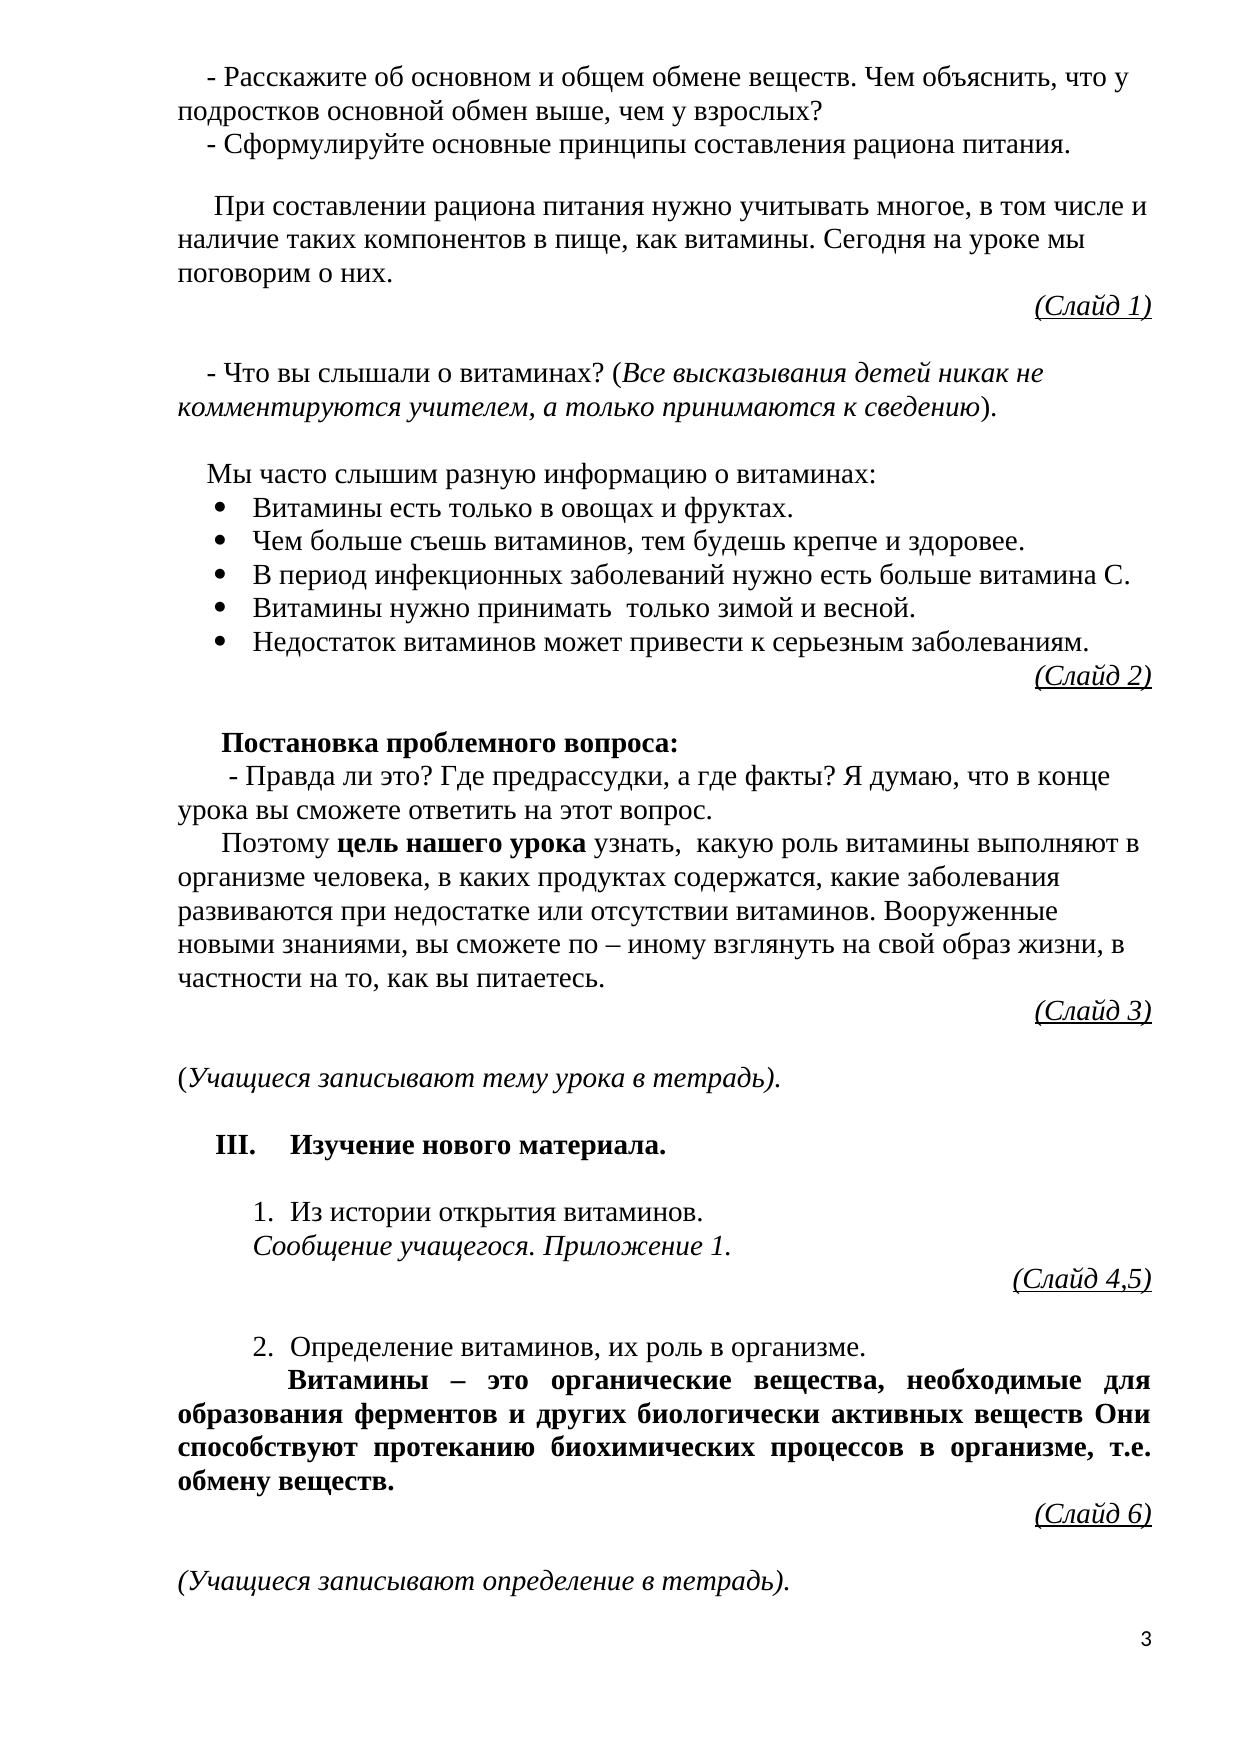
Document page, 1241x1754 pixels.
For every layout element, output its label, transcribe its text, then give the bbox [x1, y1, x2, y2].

list Изучение нового материала. [215, 1127, 1152, 1161]
text (Учащиеся записывают тему урока в тетрадь). [177, 1060, 1152, 1094]
list Определение витаминов, их роль в организме. [252, 1329, 1152, 1362]
text - Что вы слышали о витаминах? (Все высказывания детей никак не комментируются учителем, а только принимаются к сведению). [177, 356, 1152, 423]
list Чем больше съешь витаминов, тем будешь крепче и здоровее. [215, 523, 1152, 557]
text При составлении рациона питания нужно учитывать многое, в том числе и наличие таких компонентов в пище, как витамины. Сегодня на уроке мы поговорим о них. [177, 188, 1152, 288]
text - Сформулируйте основные принципы составления рациона питания. [177, 126, 1152, 160]
text (Слайд 6) [177, 1496, 1152, 1530]
list Витамины есть только в овощах и фруктах. [215, 490, 1152, 523]
text Постановка проблемного вопроса: [177, 725, 1152, 758]
text (Слайд 3) [177, 993, 1152, 1027]
list Недостаток витаминов может привести к серьезным заболеваниям. [215, 624, 1152, 658]
text (Слайд 4,5) [177, 1262, 1152, 1295]
text (Слайд 1) [177, 288, 1152, 322]
text (Слайд 2) [177, 658, 1152, 691]
text Мы часто слышим разную информацию о витаминах: [177, 456, 1152, 490]
list В период инфекционных заболеваний нужно есть больше витамина С. [215, 557, 1152, 591]
text Сообщение учащегося. Приложение 1. [252, 1228, 1152, 1262]
text - Расскажите об основном и общем обмене веществ. Чем объяснить, что у подростков основной обмен выше, чем у взрослых? [177, 59, 1152, 126]
text Витамины – это органические вещества, необходимые для образования ферментов и других биологически активных веществ Они способствуют протеканию биохимических процессов в организме, т.е. обмену веществ. [177, 1362, 1152, 1496]
text (Учащиеся записывают определение в тетрадь). [177, 1563, 1152, 1597]
list Витамины нужно принимать только зимой и весной. [215, 591, 1152, 624]
text - Правда ли это? Где предрассудки, а где факты? Я думаю, что в конце урока вы сможете ответить на этот вопрос. [177, 758, 1152, 826]
list Из истории открытия витаминов. [252, 1194, 1152, 1228]
text Поэтому цель нашего урока узнать, какую роль витамины выполняют в организме человека, в каких продуктах содержатся, какие заболевания развиваются при недостатке или отсутствии витаминов. Вооруженные новыми знаниями, вы сможете по – иному взглянуть на свой образ жизни, в частности на то, как вы питаетесь. [177, 826, 1152, 993]
